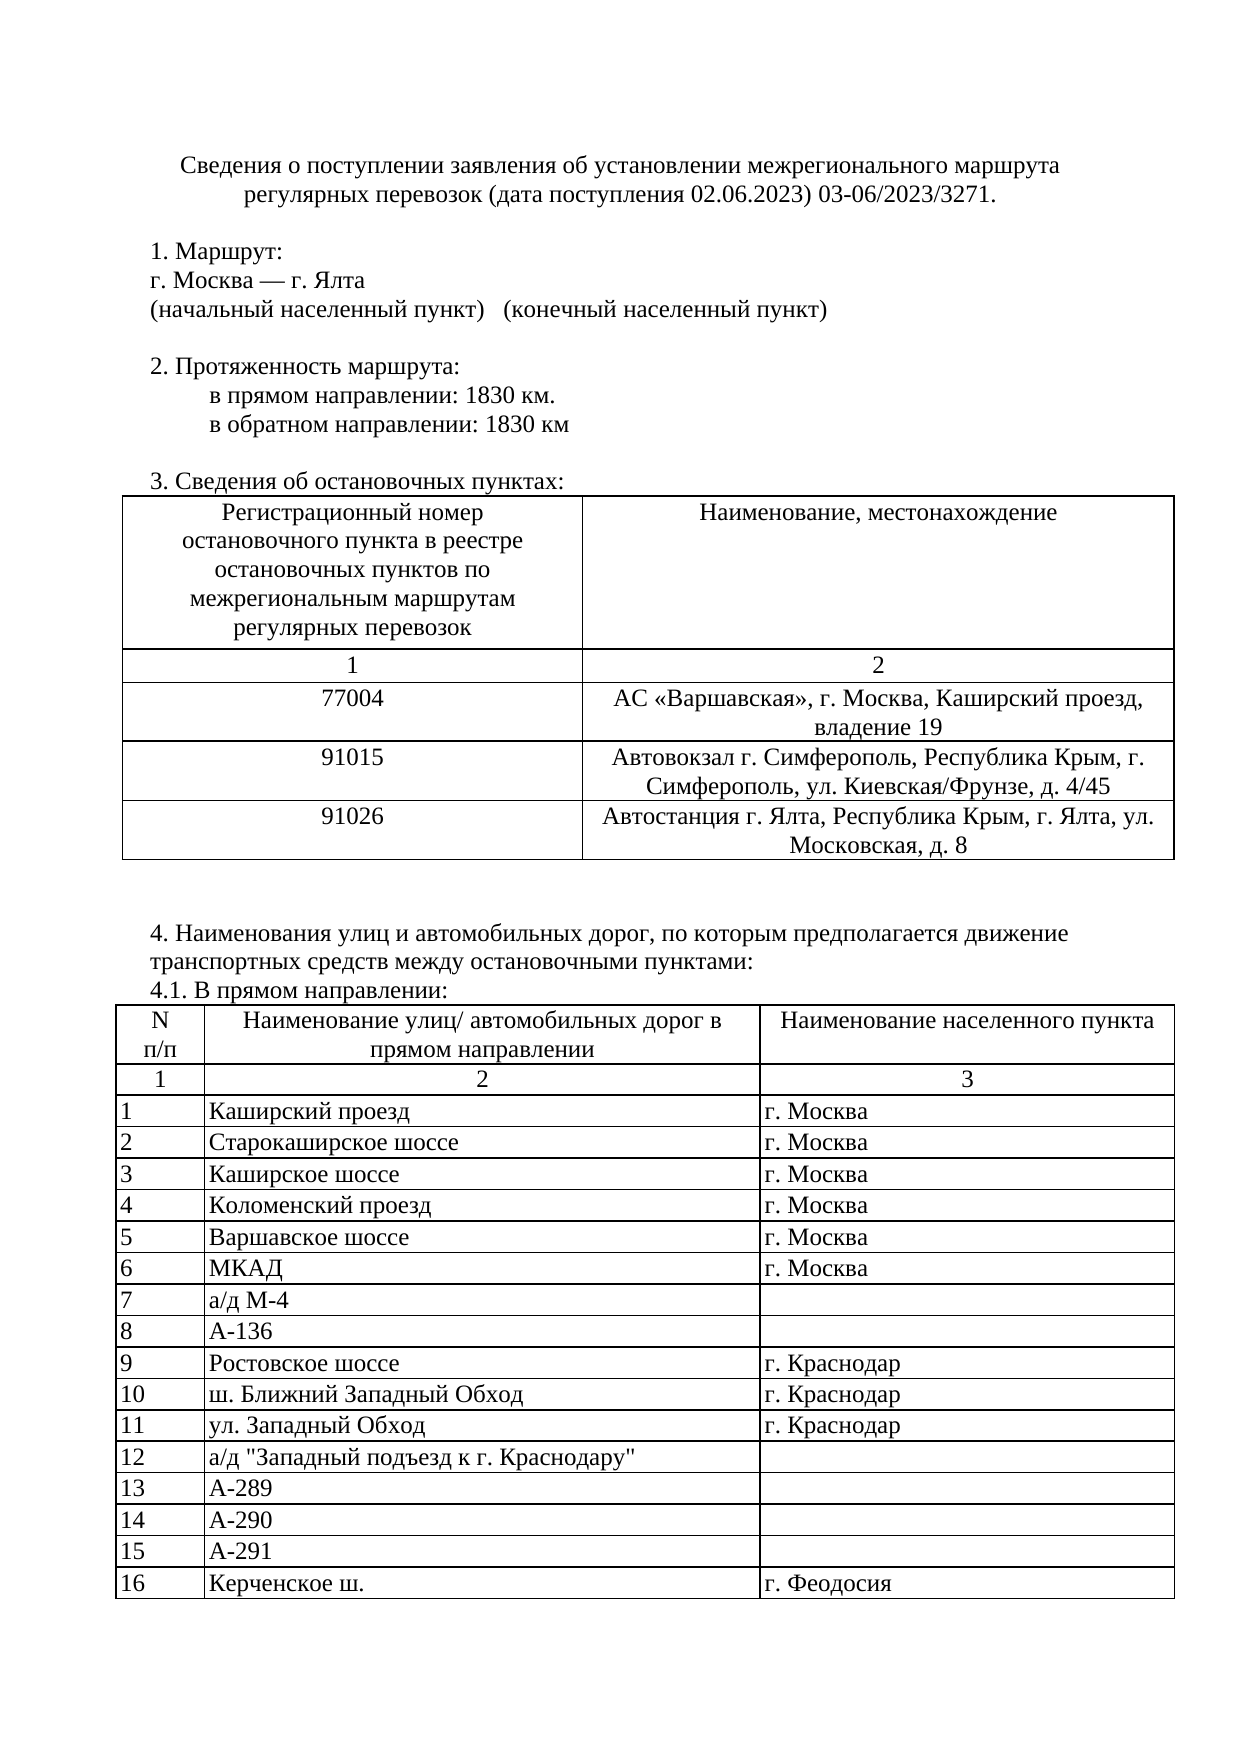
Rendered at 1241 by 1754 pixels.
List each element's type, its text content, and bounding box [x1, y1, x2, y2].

table_cell 5 [117, 1222, 204, 1252]
table_cell 1 [117, 1065, 204, 1094]
table_cell 11 [117, 1411, 204, 1440]
table_cell А-136 [205, 1316, 759, 1346]
table_cell 6 [117, 1253, 204, 1283]
text 3. Сведения об остановочных пунктах: [150, 466, 1090, 495]
table_cell А-290 [205, 1505, 759, 1535]
table_cell 16 [117, 1568, 204, 1598]
table_cell 3 [117, 1159, 204, 1189]
table_cell а/д "Западный подъезд к г. Краснодару" [205, 1442, 759, 1472]
table_cell 7 [117, 1285, 204, 1314]
table_cell Коломенский проезд [205, 1190, 759, 1220]
table_cell Каширский проезд [205, 1096, 759, 1126]
table_cell г. Москва [761, 1190, 1174, 1220]
table_cell г. Москва [761, 1127, 1174, 1157]
table_cell Керченское ш. [205, 1568, 759, 1598]
table_cell г. Москва [761, 1096, 1174, 1126]
table_cell 3 [761, 1065, 1174, 1094]
table_cell [761, 1505, 1174, 1535]
table_cell Каширское шоссе [205, 1159, 759, 1189]
table_cell Автовокзал г. Симферополь, Республика Крым, г. Симферополь, ул. Киевская/Фрунзе, д. 4/45 [583, 742, 1173, 799]
table_cell А-289 [205, 1473, 759, 1503]
table_cell 15 [117, 1536, 204, 1566]
table_cell г. Краснодар [761, 1379, 1174, 1409]
text 1. Маршрут: [150, 236, 1090, 265]
table_cell Старокаширское шоссе [205, 1127, 759, 1157]
table_cell МКАД [205, 1253, 759, 1283]
table_cell [761, 1442, 1174, 1472]
table_cell 9 [117, 1348, 204, 1377]
text 2. Протяженность маршрута: [150, 351, 1090, 380]
table_cell а/д М-4 [205, 1285, 759, 1314]
table_header Регистрационный номер остановочного пункта в реестре остановочных пунктов по межрегиональным маршрутам регулярных перевозок [123, 497, 582, 648]
table_cell г. Краснодар [761, 1348, 1174, 1377]
table_cell г. Москва [761, 1253, 1174, 1283]
text г. Москва — г. Ялта [150, 265, 1090, 294]
table_cell ул. Западный Обход [205, 1411, 759, 1440]
text (начальный населенный пункт) (конечный населенный пункт) [150, 294, 1090, 322]
table_cell 91026 [123, 801, 582, 858]
table_cell [761, 1316, 1174, 1346]
table_cell Варшавское шоссе [205, 1222, 759, 1252]
text 4. Наименования улиц и автомобильных дорог, по которым предполагается движение транспортных средств между остановочными пунктами: [150, 918, 1090, 975]
table_cell 77004 [123, 683, 582, 740]
table_header N п/п [117, 1006, 204, 1063]
table_cell 2 [117, 1127, 204, 1157]
table_cell 12 [117, 1442, 204, 1472]
text в обратном направлении: 1830 км [150, 409, 1090, 437]
table_cell г. Москва [761, 1159, 1174, 1189]
table_header Наименование населенного пункта [761, 1006, 1174, 1063]
table_cell г. Феодосия [761, 1568, 1174, 1598]
table_header Наименование, местонахождение [583, 497, 1173, 648]
table_cell 13 [117, 1473, 204, 1503]
table_cell г. Москва [761, 1222, 1174, 1252]
text 4.1. В прямом направлении: [150, 975, 1090, 1004]
table_cell [761, 1473, 1174, 1503]
text Сведения о поступлении заявления об установлении межрегионального маршрута регулярных перевозок (дата поступления 02.06.2023) 03-06/2023/3271. [150, 150, 1090, 207]
table_cell 2 [205, 1065, 759, 1094]
table_cell [761, 1536, 1174, 1566]
table_cell 91015 [123, 742, 582, 799]
table_cell 2 [583, 650, 1173, 681]
table_cell А-291 [205, 1536, 759, 1566]
table_cell Ростовское шоссе [205, 1348, 759, 1377]
table_cell г. Краснодар [761, 1411, 1174, 1440]
table_cell 14 [117, 1505, 204, 1535]
table_cell 1 [117, 1096, 204, 1126]
table_cell 4 [117, 1190, 204, 1220]
table_header Наименование улиц/ автомобильных дорог в прямом направлении [205, 1006, 759, 1063]
table_cell 10 [117, 1379, 204, 1409]
table_cell 8 [117, 1316, 204, 1346]
table_cell Автостанция г. Ялта, Республика Крым, г. Ялта, ул. Московская, д. 8 [583, 801, 1173, 858]
text в прямом направлении: 1830 км. [150, 380, 1090, 409]
table_cell АС «Варшавская», г. Москва, Каширский проезд, владение 19 [583, 683, 1173, 740]
table_cell ш. Ближний Западный Обход [205, 1379, 759, 1409]
table_cell 1 [123, 650, 582, 681]
table_cell [761, 1285, 1174, 1314]
